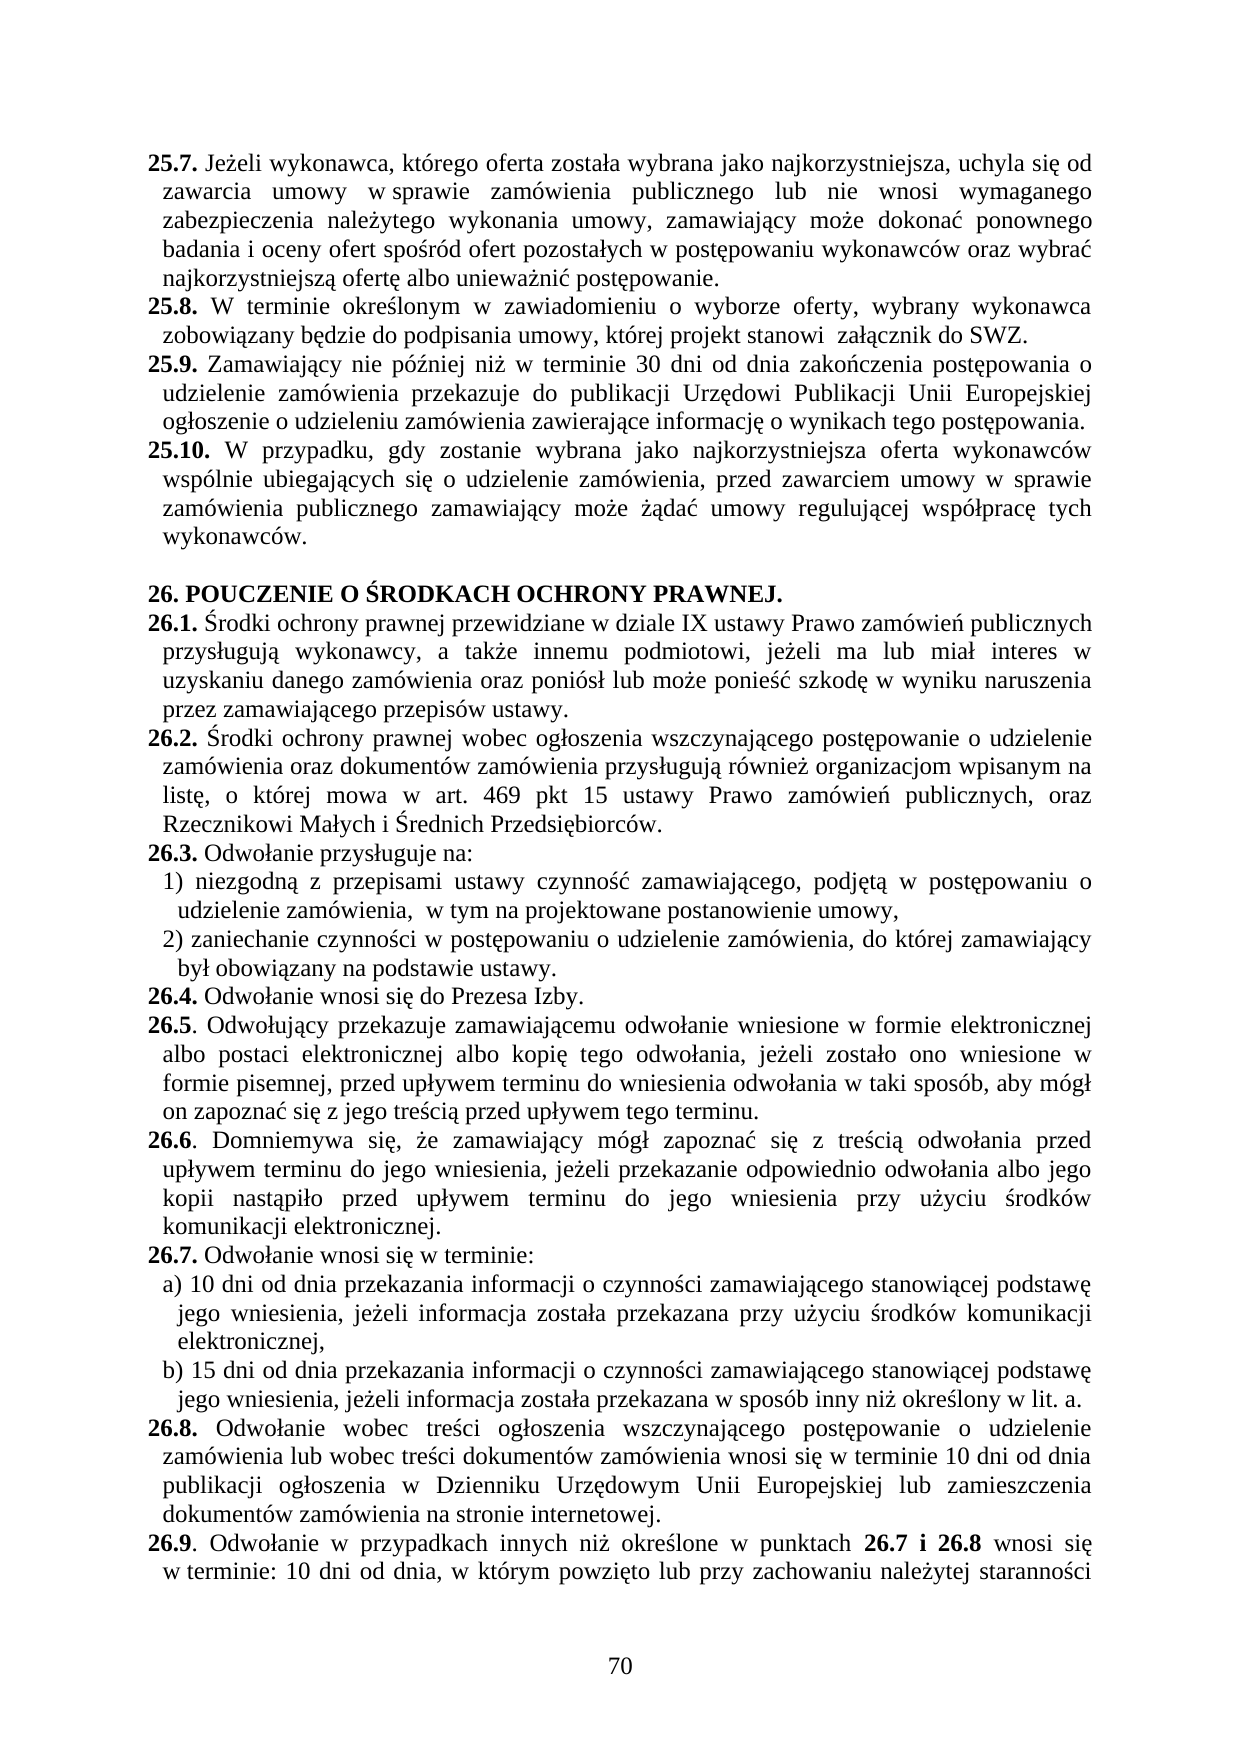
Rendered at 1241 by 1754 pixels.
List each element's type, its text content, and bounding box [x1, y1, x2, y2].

text a) 10 dni od dnia przekazania informacji o czynności zamawiającego stanowiącej podstawę jego wniesienia, jeżeli informacja została przekazana przy użyciu środków komunikacji elektronicznej, [162, 1269, 1093, 1355]
text 26.4. Odwołanie wnosi się do Prezesa Izby. [148, 981, 1093, 1010]
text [148, 1528, 1093, 1585]
text b) 15 dni od dnia przekazania informacji o czynności zamawiającego stanowiącej podstawę jego wniesienia, jeżeli informacja została przekazana w sposób inny niż określony w lit. a. [162, 1355, 1093, 1413]
text 26.3. Odwołanie przysługuje na: [148, 838, 1093, 866]
text 25.9. Zamawiający nie później niż w terminie 30 dni od dnia zakończenia postępowania o udzielenie zamówienia przekazuje do publikacji Urzędowi Publikacji Unii Europejskiej ogłoszenie o udzieleniu zamówienia zawierające informację o wynikach tego postępowania. [148, 349, 1093, 435]
text 26.2. Środki ochrony prawnej wobec ogłoszenia wszczynającego postępowanie o udzielenie zamówienia oraz dokumentów zamówienia przysługują również organizacjom wpisanym na listę, o której mowa w art. 469 pkt 15 ustawy Prawo zamówień publicznych, oraz Rzecznikowi Małych i Średnich Przedsiębiorców. [148, 723, 1093, 838]
text 2) zaniechanie czynności w postępowaniu o udzielenie zamówienia, do której zamawiający był obowiązany na podstawie ustawy. [162, 924, 1093, 981]
text 26.1. Środki ochrony prawnej przewidziane w dziale IX ustawy Prawo zamówień publicznych przysługują wykonawcy, a także innemu podmiotowi, jeżeli ma lub miał interes w uzyskaniu danego zamówienia oraz poniósł lub może ponieść szkodę w wyniku naruszenia przez zamawiającego przepisów ustawy. [148, 608, 1093, 723]
text 25.7. Jeżeli wykonawca, którego oferta została wybrana jako najkorzystniejsza, uchyla się od zawarcia umowy w sprawie zamówienia publicznego lub nie wnosi wymaganego zabezpieczenia należytego wykonania umowy, zamawiający może dokonać ponownego badania i oceny ofert spośród ofert pozostałych w postępowaniu wykonawców oraz wybrać najkorzystniejszą ofertę albo unieważnić postępowanie. [148, 148, 1093, 291]
text 26. POUCZENIE O ŚRODKACH OCHRONY PRAWNEJ. [148, 579, 1093, 608]
text 26.5. Odwołujący przekazuje zamawiającemu odwołanie wniesione w formie elektronicznej albo postaci elektronicznej albo kopię tego odwołania, jeżeli zostało ono wniesione w formie pisemnej, przed upływem terminu do wniesienia odwołania w taki sposób, aby mógł on zapoznać się z jego treścią przed upływem tego terminu. [148, 1010, 1093, 1125]
text 26.7. Odwołanie wnosi się w terminie: [148, 1240, 1093, 1269]
text 26.6. Domniemywa się, że zamawiający mógł zapoznać się z treścią odwołania przed upływem terminu do jego wniesienia, jeżeli przekazanie odpowiednio odwołania albo jego kopii nastąpiło przed upływem terminu do jego wniesienia przy użyciu środków komunikacji elektronicznej. [148, 1125, 1093, 1240]
text 1) niezgodną z przepisami ustawy czynność zamawiającego, podjętą w postępowaniu o udzielenie zamówienia, w tym na projektowane postanowienie umowy, [162, 866, 1093, 924]
text 26.8. Odwołanie wobec treści ogłoszenia wszczynającego postępowanie o udzielenie zamówienia lub wobec treści dokumentów zamówienia wnosi się w terminie 10 dni od dnia publikacji ogłoszenia w Dzienniku Urzędowym Unii Europejskiej lub zamieszczenia dokumentów zamówienia na stronie internetowej. [148, 1413, 1093, 1528]
text 25.8. W terminie określonym w zawiadomieniu o wyborze oferty, wybrany wykonawca zobowiązany będzie do podpisania umowy, której projekt stanowi załącznik do SWZ. [148, 291, 1093, 349]
text 25.10. W przypadku, gdy zostanie wybrana jako najkorzystniejsza oferta wykonawców wspólnie ubiegających się o udzielenie zamówienia, przed zawarciem umowy w sprawie zamówienia publicznego zamawiający może żądać umowy regulującej współpracę tych wykonawców. [148, 435, 1093, 550]
